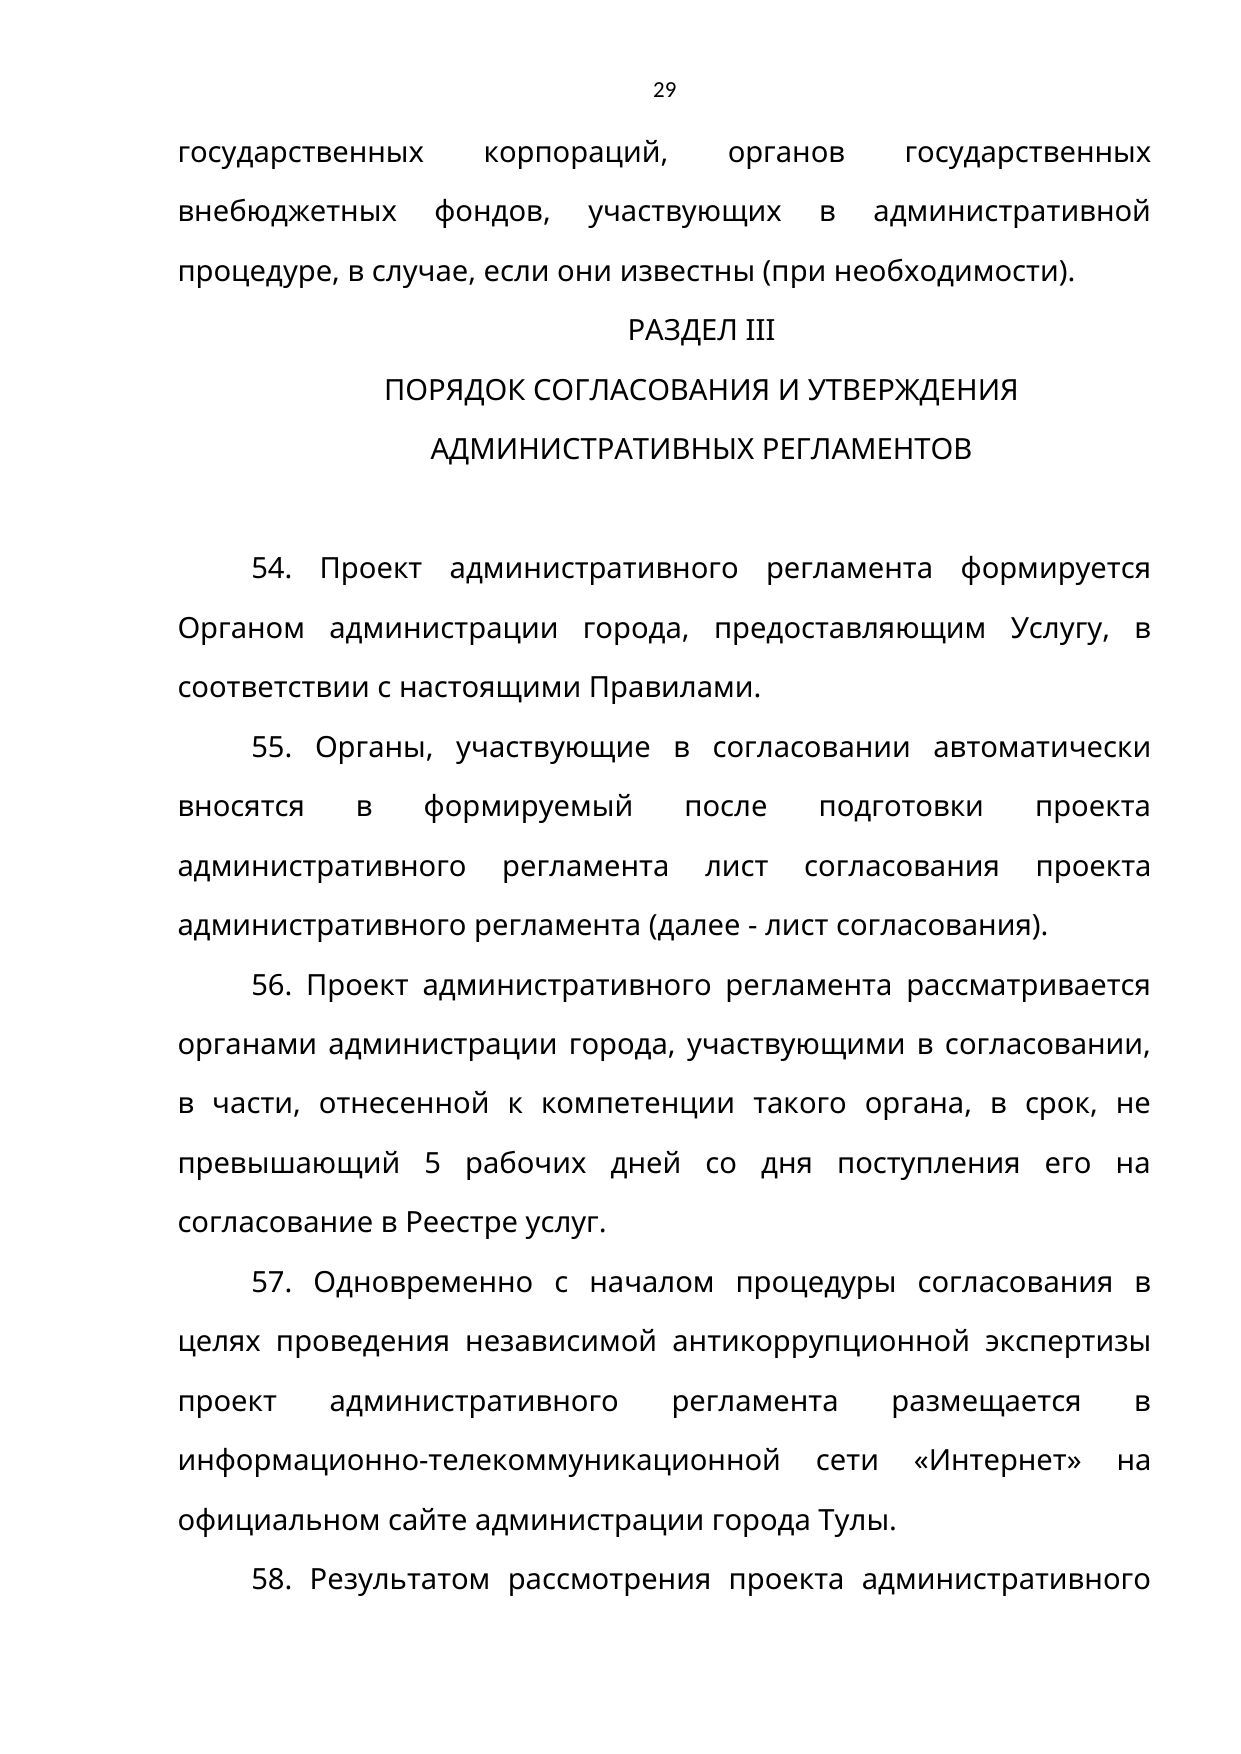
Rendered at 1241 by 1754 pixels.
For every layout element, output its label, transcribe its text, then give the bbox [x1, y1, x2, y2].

text 57. Одновременно с началом процедуры согласования в целях проведения независимой антикоррупционной экспертизы проект административного регламента размещается в информационно-телекоммуникационной сети «Интернет» на официальном сайте администрации города Тулы. [177, 1261, 1152, 1539]
text ПОРЯДОК СОГЛАСОВАНИЯ И УТВЕРЖДЕНИЯ [177, 369, 1152, 409]
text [177, 131, 1152, 290]
text 56. Проект административного регламента рассматривается органами администрации города, участвующими в согласовании, в части, отнесенной к компетенции такого органа, в срок, не превышающий 5 рабочих дней со дня поступления его на согласование в Реестре услуг. [177, 964, 1152, 1241]
text АДМИНИСТРАТИВНЫХ РЕГЛАМЕНТОВ [177, 428, 1152, 468]
text 54. Проект административного регламента формируется Органом администрации города, предоставляющим Услугу, в соответствии с настоящими Правилами. [177, 547, 1152, 706]
text 55. Органы, участвующие в согласовании автоматически вносятся в формируемый после подготовки проекта административного регламента лист согласования проекта административного регламента (далее - лист согласования). [177, 726, 1152, 944]
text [177, 1558, 1152, 1598]
text РАЗДЕЛ III [177, 309, 1152, 349]
